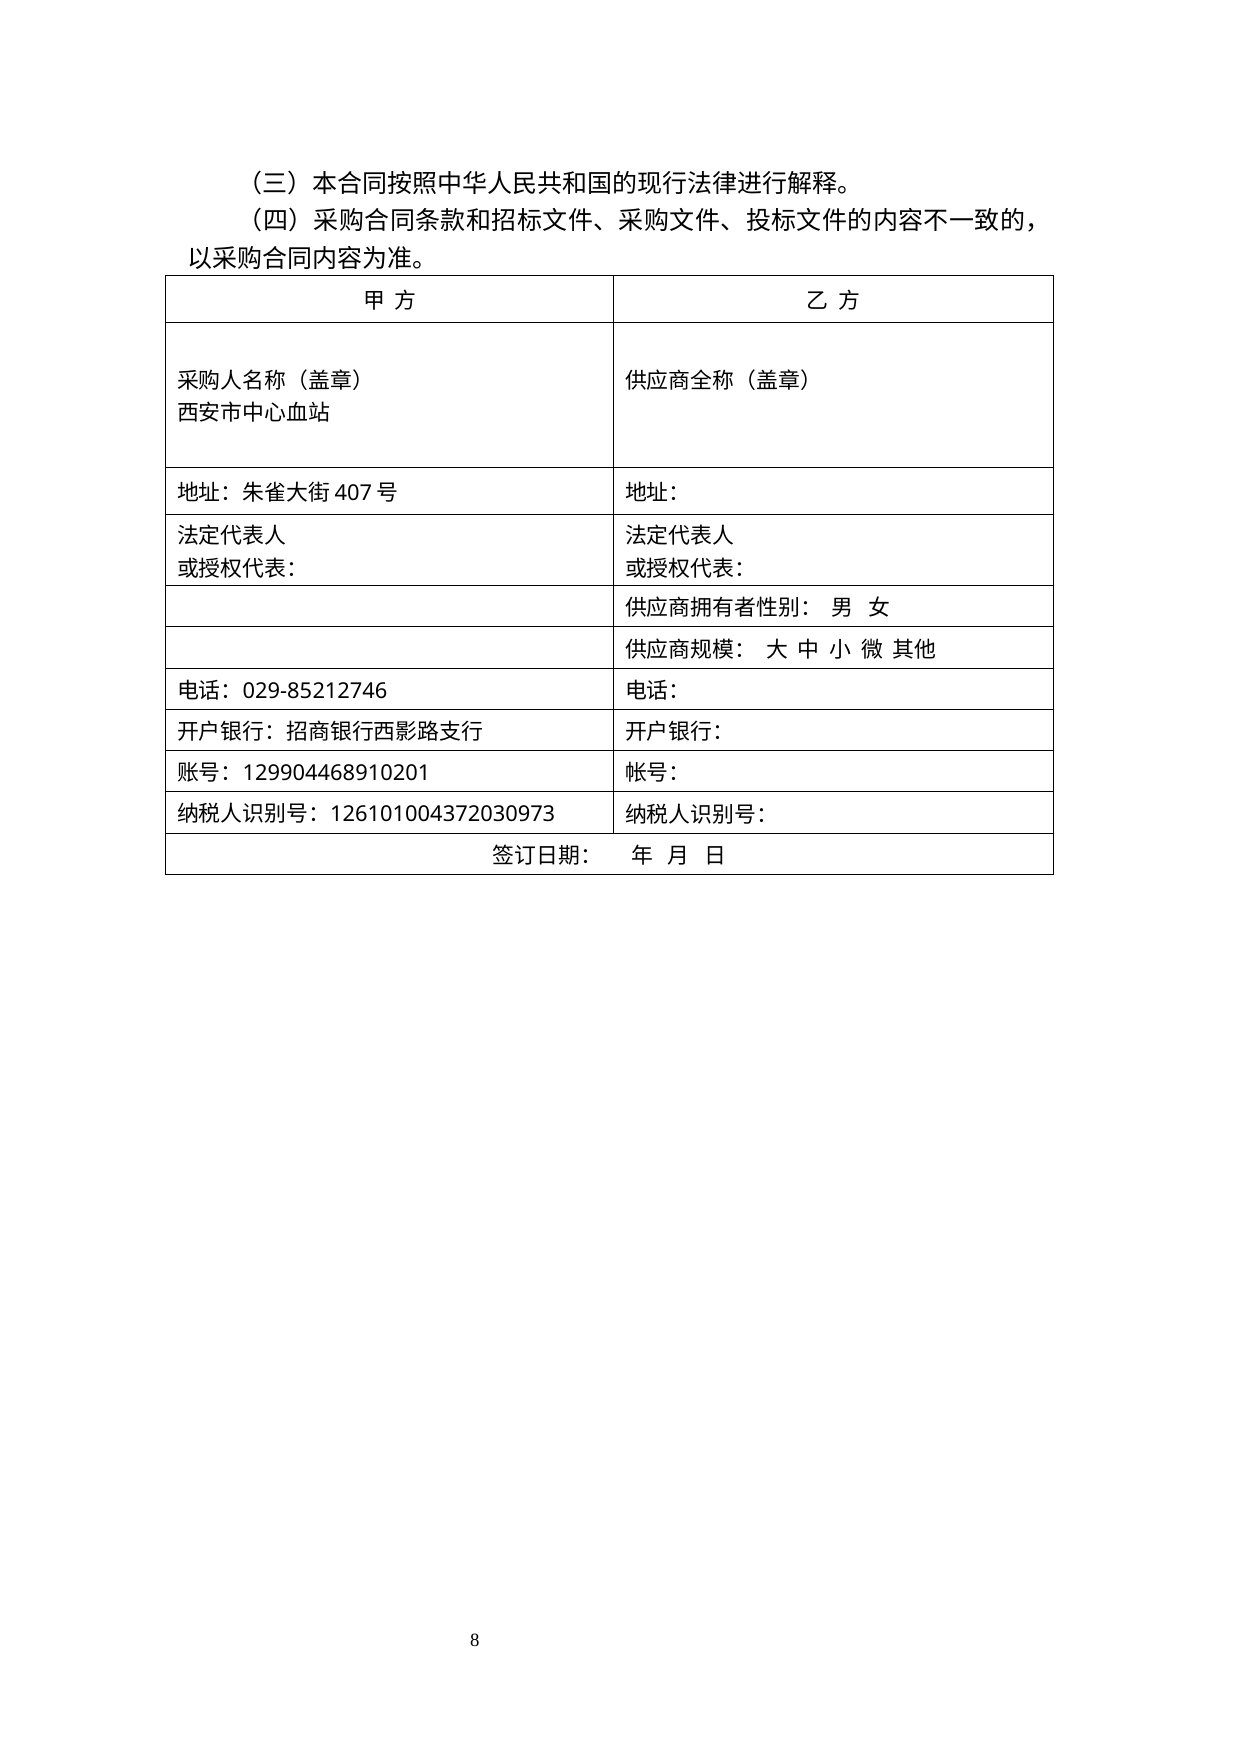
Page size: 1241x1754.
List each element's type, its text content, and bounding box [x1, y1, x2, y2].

table_cell 签订日期： 年 月 日 [166, 834, 1053, 874]
table_cell [166, 586, 613, 626]
table_cell 电话： [614, 669, 1053, 709]
table_cell 开户银行： [614, 710, 1053, 750]
table_cell 地址： [614, 468, 1053, 514]
table_header 甲 方 [166, 276, 613, 322]
table_cell 纳税人识别号： [614, 792, 1053, 832]
table_cell 采购人名称（盖章） 西安市中心血站 [166, 323, 613, 467]
table_header 乙 方 [614, 276, 1053, 322]
table_cell 法定代表人 或授权代表： [614, 515, 1053, 585]
table_cell 地址：朱雀大街407号 [166, 468, 613, 514]
text （四）采购合同条款和招标文件、采购文件、投标文件的内容不一致的，以采购合同内容为准。 [187, 199, 1053, 274]
text （三）本合同按照中华人民共和国的现行法律进行解释。 [187, 162, 1053, 199]
table_cell 账号：129904468910201 [166, 751, 613, 791]
table_cell 供应商全称（盖章） [614, 323, 1053, 467]
table_cell [166, 627, 613, 667]
table_cell 纳税人识别号：126101004372030973 [166, 792, 613, 832]
table_cell 电话：029-85212746 [166, 669, 613, 709]
table_cell 开户银行：招商银行西影路支行 [166, 710, 613, 750]
table_cell 供应商规模： 大 中 小 微 其他 [614, 627, 1053, 667]
table_cell 法定代表人 或授权代表： [166, 515, 613, 585]
table_cell 供应商拥有者性别： 男 女 [614, 586, 1053, 626]
table_cell 帐号： [614, 751, 1053, 791]
